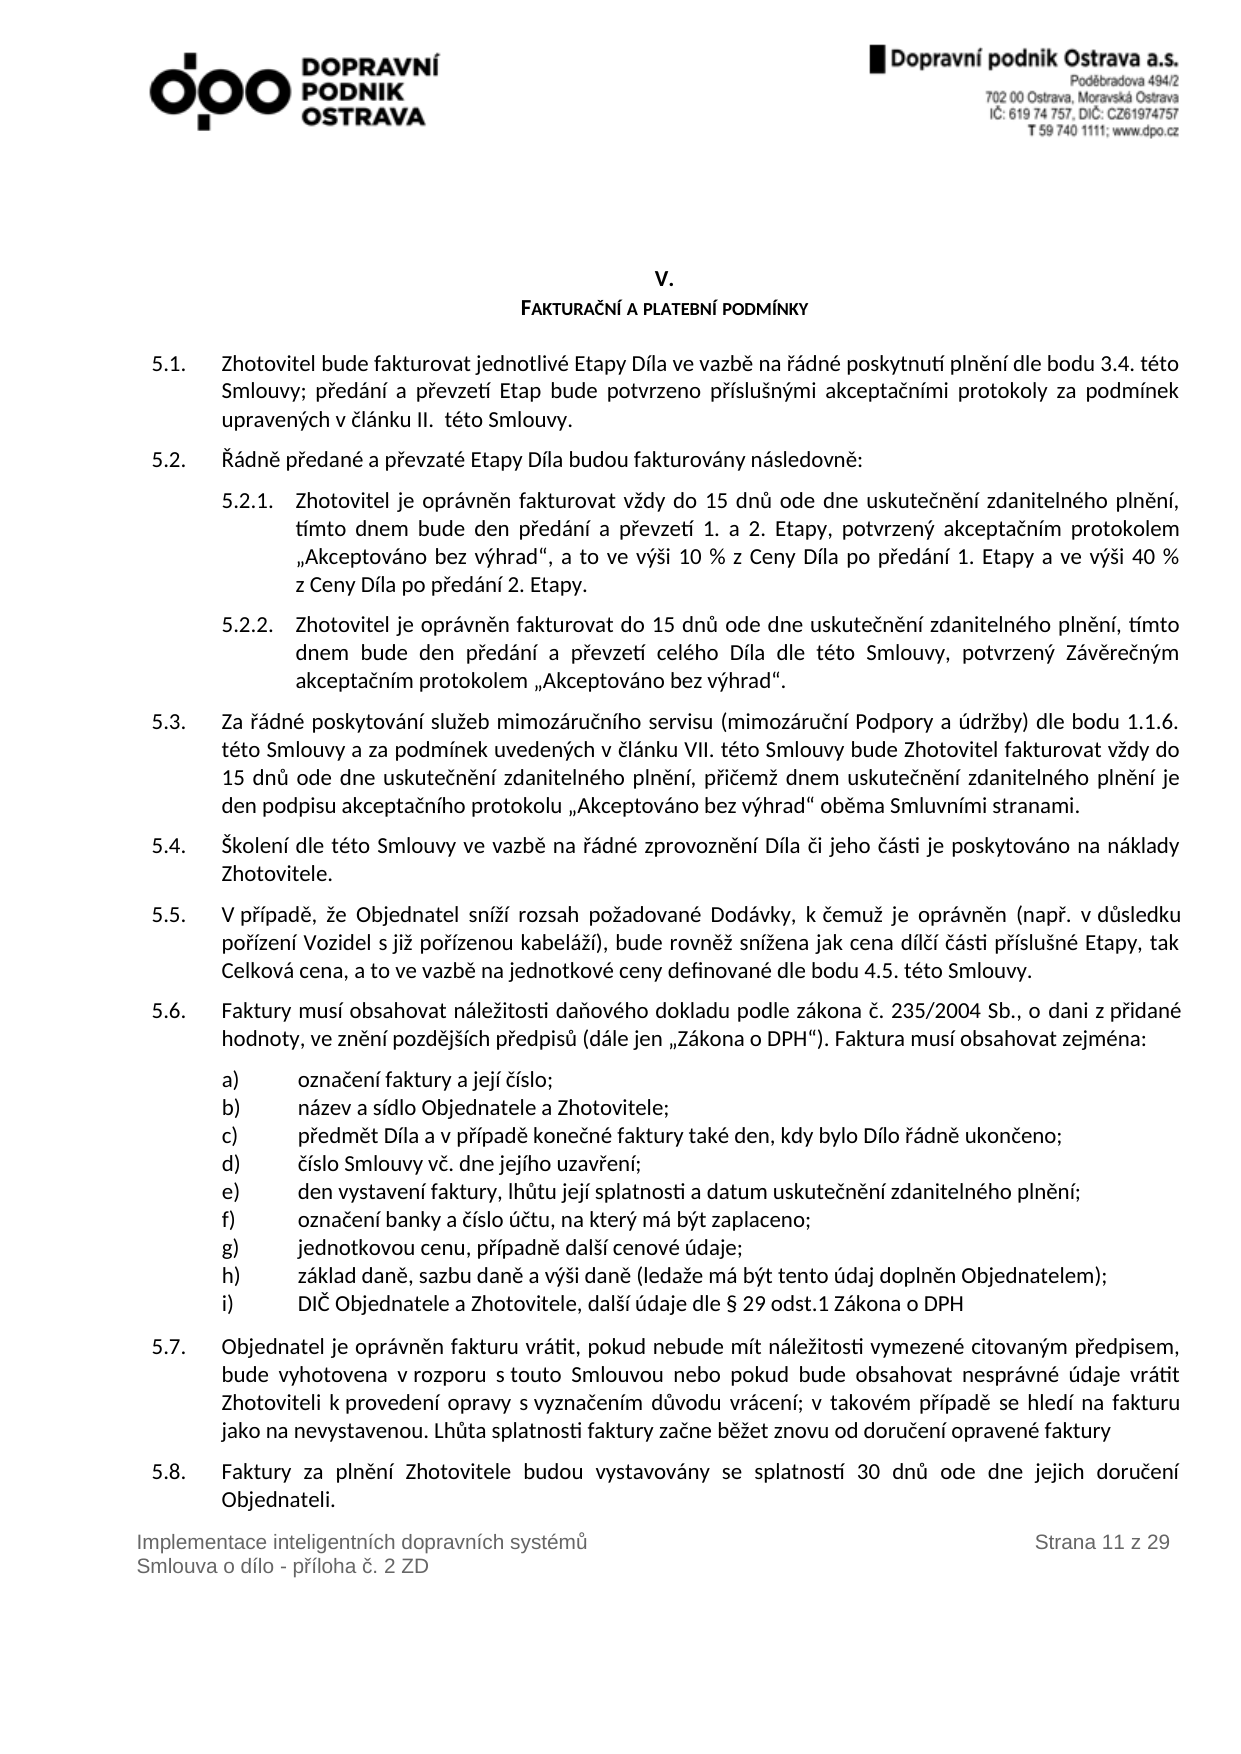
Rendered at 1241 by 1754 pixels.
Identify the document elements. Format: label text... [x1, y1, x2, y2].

list Faktury za plnění Zhotovitele budou vystavovány se splatností 30 dnů ode dne jejich doručení Objednateli. [151, 1457, 1181, 1513]
list číslo Smlouvy vč. dne jejího uzavření; [222, 1149, 1181, 1177]
list Objednatel je oprávněn fakturu vrátit, pokud nebude mít náležitosti vymezené citovaným předpisem, bude vyhotovena v rozporu s touto Smlouvou nebo pokud bude obsahovat nesprávné údaje vrátit Zhotoviteli k provedení opravy s vyznačením důvodu vrácení; v takovém případě se hledí na fakturu jako na nevystavenou. Lhůta splatnosti faktury začne běžet znovu od doručení opravené faktury [151, 1332, 1181, 1444]
list označení banky a číslo účtu, na který má být zaplaceno; [222, 1205, 1181, 1233]
list den vystavení faktury, lhůtu její splatnosti a datum uskutečnění zdanitelného plnění; [222, 1177, 1181, 1205]
picture [147, 50, 444, 134]
list Zhotovitel je oprávněn fakturovat do 15 dnů ode dne uskutečnění zdanitelného plnění, tímto dnem bude den předání a převzetí celého Díla dle této Smlouvy, potvrzený Závěrečným akceptačním protokolem „Akceptováno bez výhrad“. [221, 610, 1181, 694]
list Zhotovitel bude fakturovat jednotlivé Etapy Díla ve vazbě na řádné poskytnutí plnění dle bodu 3.4. této Smlouvy; předání a převzetí Etap bude potvrzeno příslušnými akceptačními protokoly za podmínek upravených v článku II. této Smlouvy. [151, 349, 1181, 433]
list označení faktury a její číslo; [222, 1065, 1181, 1093]
list předmět Díla a v případě konečné faktury také den, kdy bylo Dílo řádně ukončeno; [222, 1121, 1181, 1149]
list jednotkovou cenu, případně další cenové údaje; [222, 1233, 1181, 1261]
list Řádně předané a převzaté Etapy Díla budou fakturovány následovně: [151, 445, 1181, 473]
list V případě, že Objednatel sníží rozsah požadované Dodávky, k čemuž je oprávněn (např. v důsledku pořízení Vozidel s již pořízenou kabeláží), bude rovněž snížena jak cena dílčí části příslušné Etapy, tak Celková cena, a to ve vazbě na jednotkové ceny definované dle bodu 4.5. této Smlouvy. [151, 900, 1181, 984]
list DIČ Objednatele a Zhotovitele, další údaje dle § 29 odst.1 Zákona o DPH [222, 1289, 1181, 1317]
list základ daně, sazbu daně a výši daně (ledaže má být tento údaj doplněn Objednatelem); [222, 1261, 1181, 1289]
list Za řádné poskytování služeb mimozáručního servisu (mimozáruční Podpory a údržby) dle bodu 1.1.6. této Smlouvy a za podmínek uvedených v článku VII. této Smlouvy bude Zhotovitel fakturovat vždy do 15 dnů ode dne uskutečnění zdanitelného plnění, přičemž dnem uskutečnění zdanitelného plnění je den podpisu akceptačního protokolu „Akceptováno bez výhrad“ oběma Smluvními stranami. [151, 707, 1181, 819]
list Zhotovitel je oprávněn fakturovat vždy do 15 dnů ode dne uskutečnění zdanitelného plnění, tímto dnem bude den předání a převzetí 1. a 2. Etapy, potvrzený akceptačním protokolem „Akceptováno bez výhrad“, a to ve výši 10 % z Ceny Díla po předání 1. Etapy a ve výši 40 % z Ceny Díla po předání 2. Etapy. [221, 486, 1181, 598]
text Fakturační a platební podmínky [148, 293, 1181, 321]
list Faktury musí obsahovat náležitosti daňového dokladu podle zákona č. 235/2004 Sb., o dani z přidané hodnoty, ve znění pozdějších předpisů (dále jen „Zákona o DPH“). Faktura musí obsahovat zejména: [151, 997, 1181, 1053]
list název a sídlo Objednatele a Zhotovitele; [222, 1093, 1181, 1121]
list Školení dle této Smlouvy ve vazbě na řádné zprovoznění Díla či jeho části je poskytováno na náklady Zhotovitele. [151, 831, 1181, 887]
text V. [148, 264, 1181, 293]
picture [867, 42, 1182, 142]
